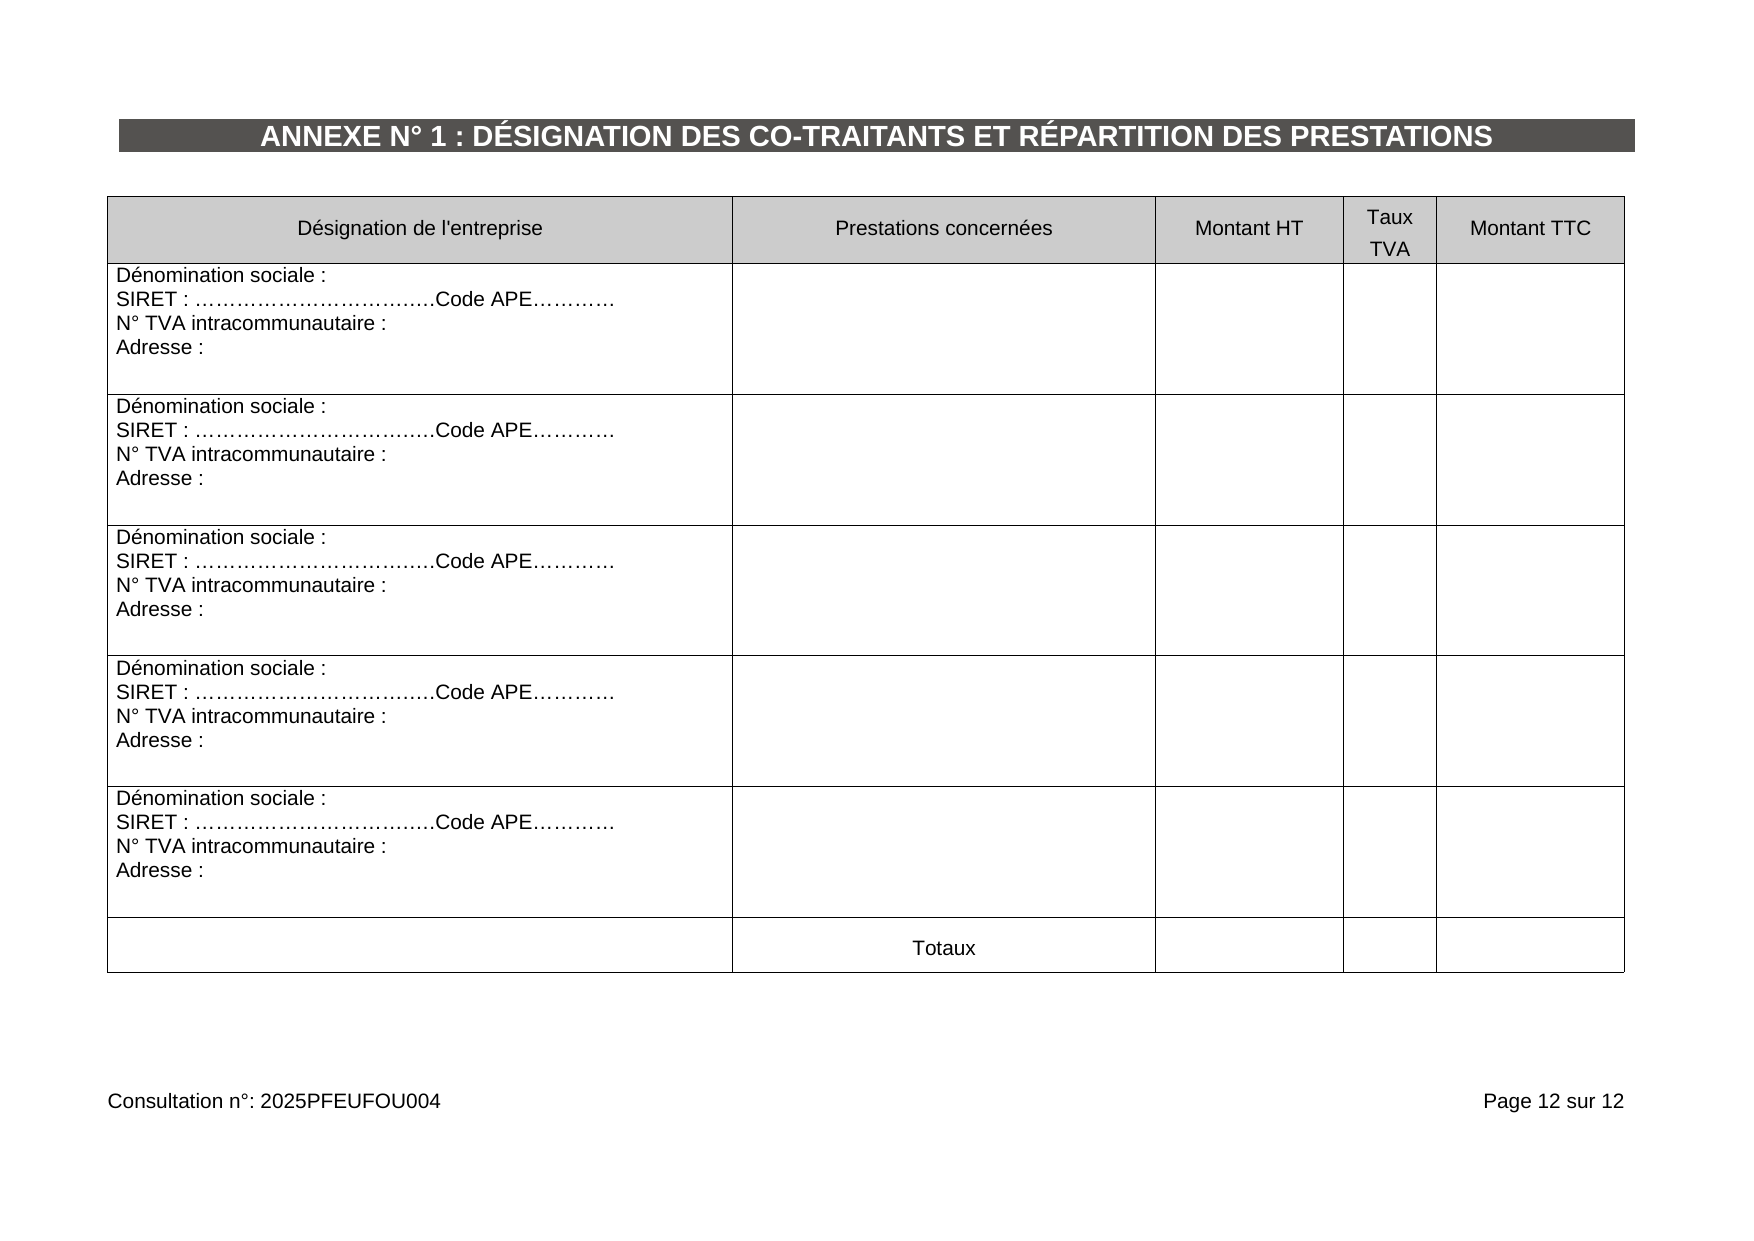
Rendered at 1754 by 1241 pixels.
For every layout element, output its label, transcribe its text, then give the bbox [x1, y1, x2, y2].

table_cell [1344, 918, 1436, 972]
table_cell [1156, 918, 1343, 972]
table_cell Dénomination sociale : SIRET : ………………………….….Code APE………… N° TVA intracommunautaire : Adresse : [108, 787, 732, 917]
table_cell [1437, 526, 1624, 655]
table_cell Dénomination sociale : SIRET : ………………………….….Code APE………… N° TVA intracommunautaire : Adresse : [108, 264, 732, 394]
table_cell [1156, 656, 1343, 786]
table_cell [1437, 787, 1624, 917]
table_cell [108, 918, 732, 972]
table_cell [1344, 395, 1436, 525]
table_cell [1156, 264, 1343, 394]
table_cell [1344, 656, 1436, 786]
table_cell [733, 656, 1155, 786]
table_cell [733, 395, 1155, 525]
table_cell Dénomination sociale : SIRET : ………………………….….Code APE………… N° TVA intracommunautaire : Adresse : [108, 656, 732, 786]
table_cell [733, 787, 1155, 917]
table_header Montant HT [1156, 197, 1343, 263]
table_cell Dénomination sociale : SIRET : ………………………….….Code APE………… N° TVA intracommunautaire : Adresse : [108, 395, 732, 525]
subtitle ANNEXE N° 1 : DÉSIGNATION DES CO-TRAITANTS ET RÉPARTITION DES PRESTATIONS [119, 119, 1635, 152]
table_cell Dénomination sociale : SIRET : ………………………….….Code APE………… N° TVA intracommunautaire : Adresse : [108, 526, 732, 655]
table_cell [733, 264, 1155, 394]
table_cell [1437, 656, 1624, 786]
table_header Désignation de l'entreprise [108, 197, 732, 263]
table_cell [1344, 526, 1436, 655]
table_cell [1156, 787, 1343, 917]
table_cell [1156, 395, 1343, 525]
table_header Taux TVA [1344, 197, 1436, 263]
table_cell [1156, 526, 1343, 655]
table_header Montant TTC [1437, 197, 1624, 263]
table_cell [1437, 395, 1624, 525]
table_cell [1437, 264, 1624, 394]
table_cell [1437, 918, 1624, 972]
table_cell [733, 526, 1155, 655]
table_cell Totaux [733, 918, 1155, 972]
table_cell [1344, 264, 1436, 394]
table_header Prestations concernées [733, 197, 1155, 263]
table_cell [1344, 787, 1436, 917]
